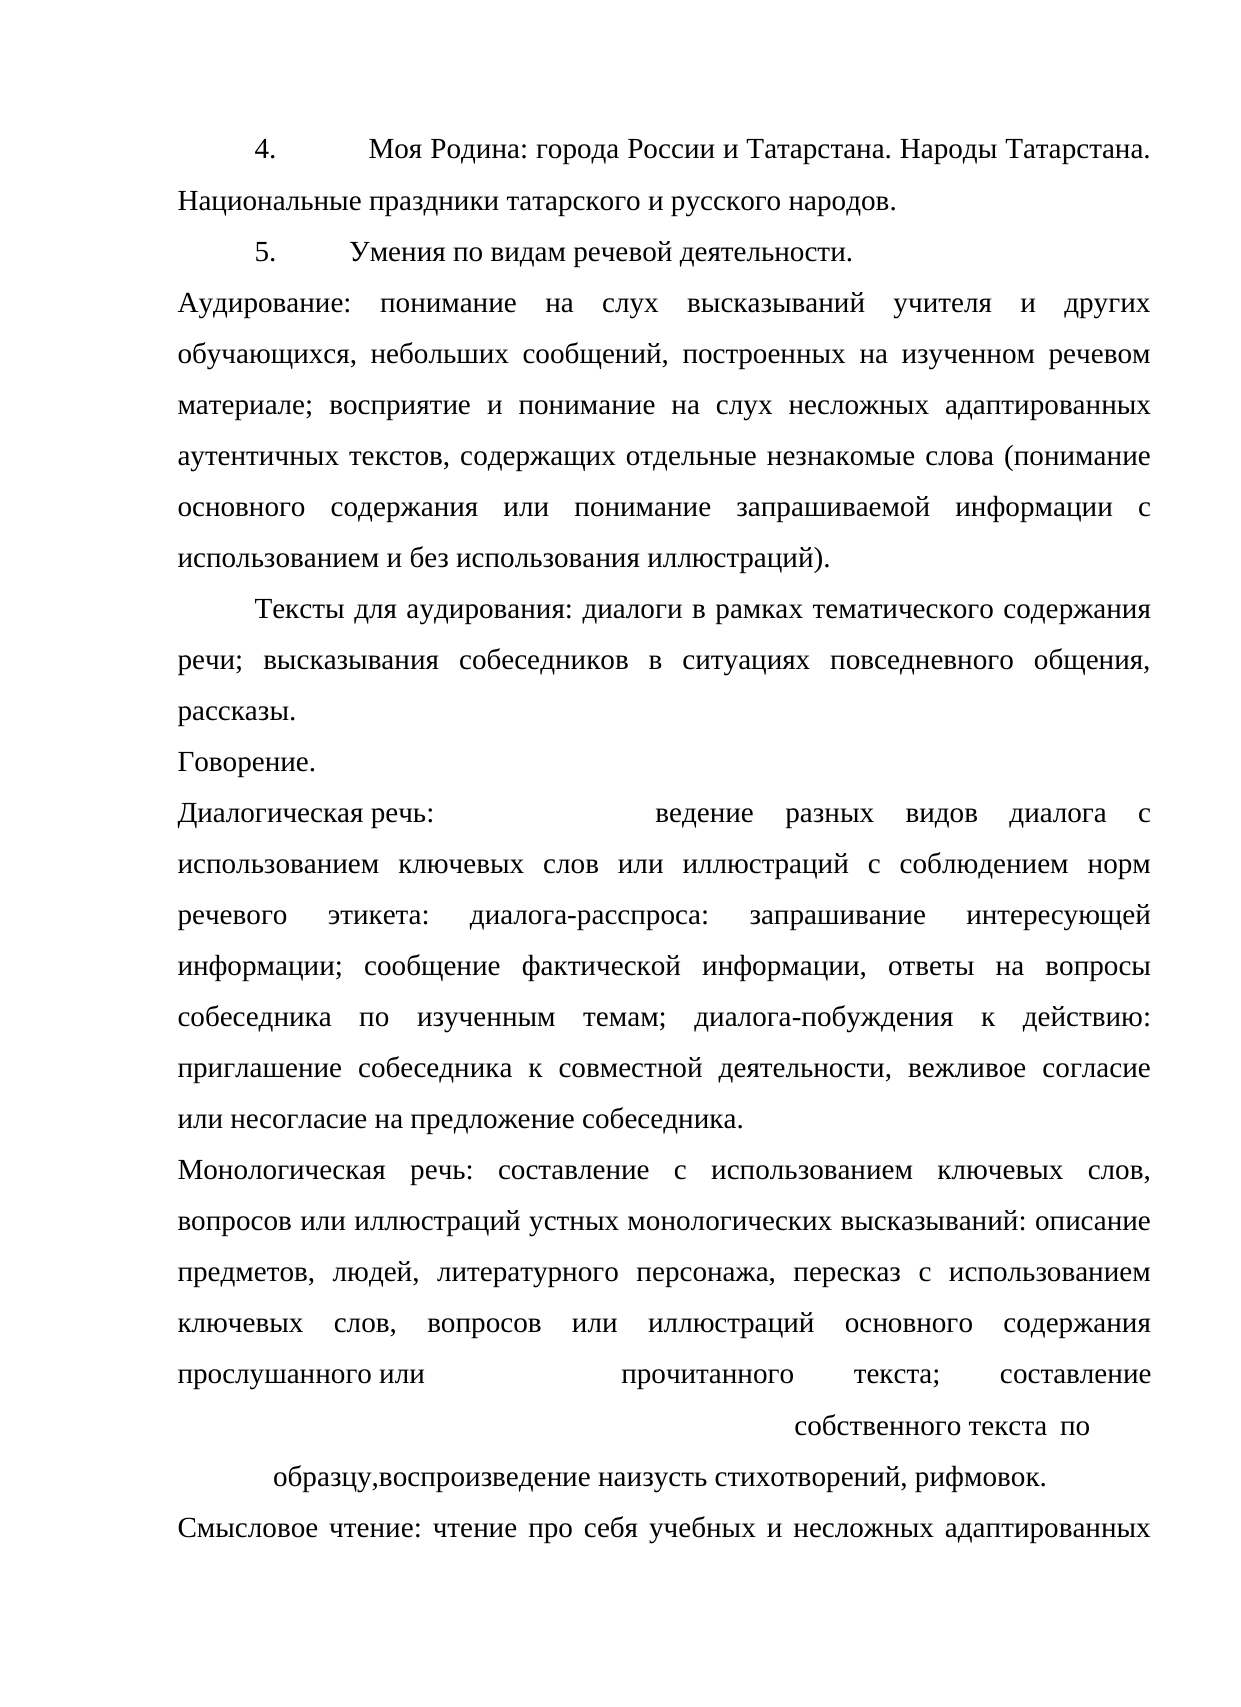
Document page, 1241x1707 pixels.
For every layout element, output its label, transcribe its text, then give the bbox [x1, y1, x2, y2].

text Монологическая речь: составление с использованием ключевых слов, вопросов или иллюстраций устных монологических высказываний: описание предметов, людей, литературного персонажа, пересказ с использованием ключевых слов, вопросов или иллюстраций основного содержания прослушанного или прочитанного текста; составление собственного текста по образцу,воспроизведение наизусть стихотворений, рифмовок. [177, 1139, 1152, 1496]
text Говорение. [177, 731, 1152, 782]
list Умения по видам речевой деятельности. [177, 220, 1152, 271]
list Моя Родина: города России и Татарстана. Народы Татарстана. Национальные праздники татарского и русского народов. [177, 118, 1152, 220]
text Аудирование: понимание на слух высказываний учителя и других обучающихся, небольших сообщений, построенных на изученном речевом материале; восприятие и понимание на слух несложных адаптированных аутентичных текстов, содержащих отдельные незнакомые слова (понимание основного содержания или понимание запрашиваемой информации с использованием и без использования иллюстраций). [177, 271, 1152, 577]
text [177, 1496, 1152, 1547]
text Диалогическая речь: ведение разных видов диалога с использованием ключевых слов или иллюстраций с соблюдением норм речевого этикета: диалога-расспроса: запрашивание интересующей информации; сообщение фактической информации, ответы на вопросы собеседника по изученным темам; диалога-побуждения к действию: приглашение собеседника к совместной деятельности, вежливое согласие или несогласие на предложение собеседника. [177, 782, 1152, 1139]
text Тексты для аудирования: диалоги в рамках тематического содержания речи; высказывания собеседников в ситуациях повседневного общения, рассказы. [177, 577, 1152, 731]
